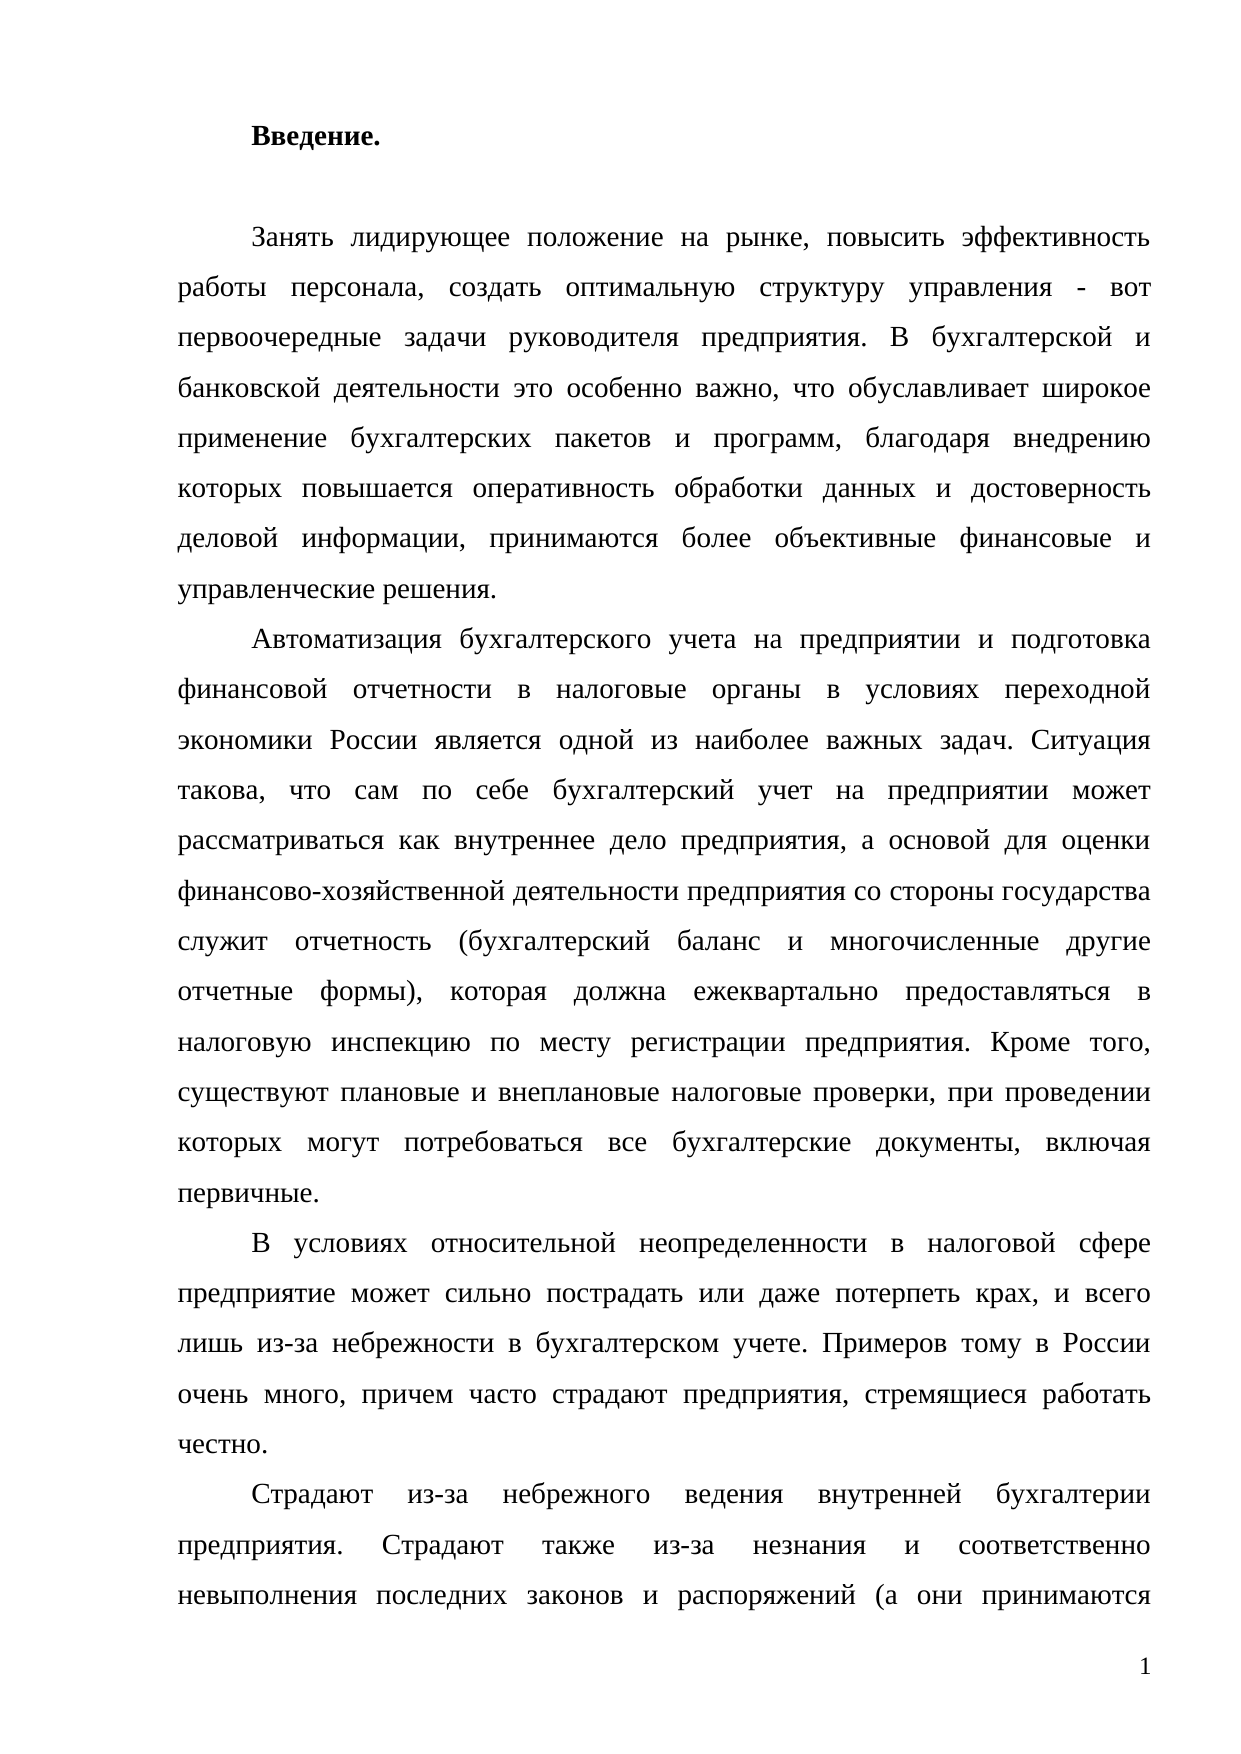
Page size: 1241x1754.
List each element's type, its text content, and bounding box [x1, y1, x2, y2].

text Занять лидирующее положение на рынке, повысить эффективность работы персонала, создать оптимальную структуру управления - вот первоочередные задачи руководителя предприятия. В бухгалтерской и банковской деятельности это особенно важно, что обуславливает широкое применение бухгалтерских пакетов и программ, благодаря внедрению которых повышается оперативность обработки данных и достоверность деловой информации, принимаются более объективные финансовые и управленческие решения. [177, 219, 1152, 604]
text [177, 1477, 1152, 1611]
text В условиях относительной неопределенности в налоговой сфере предприятие может сильно пострадать или даже потерпеть крах, и всего лишь из-за небрежности в бухгалтерском учете. Примеров тому в России очень много, причем часто страдают предприятия, стремящиеся работать честно. [177, 1225, 1152, 1460]
text Автоматизация бухгалтерского учета на предприятии и подготовка финансовой отчетности в налоговые органы в условиях переходной экономики России является одной из наиболее важных задач. Ситуация такова, что сам по себе бухгалтерский учет на предприятии может рассматриваться как внутреннее дело предприятия, а основой для оценки финансово-хозяйственной деятельности предприятия со стороны государства служит отчетность (бухгалтерский баланс и многочисленные другие отчетные формы), которая должна ежеквартально предоставляться в налоговую инспекцию по месту регистрации предприятия. Кроме того, существуют плановые и внеплановые налоговые проверки, при проведении которых могут потребоваться все бухгалтерские документы, включая первичные. [177, 621, 1152, 1208]
text Введение. [177, 118, 1152, 152]
